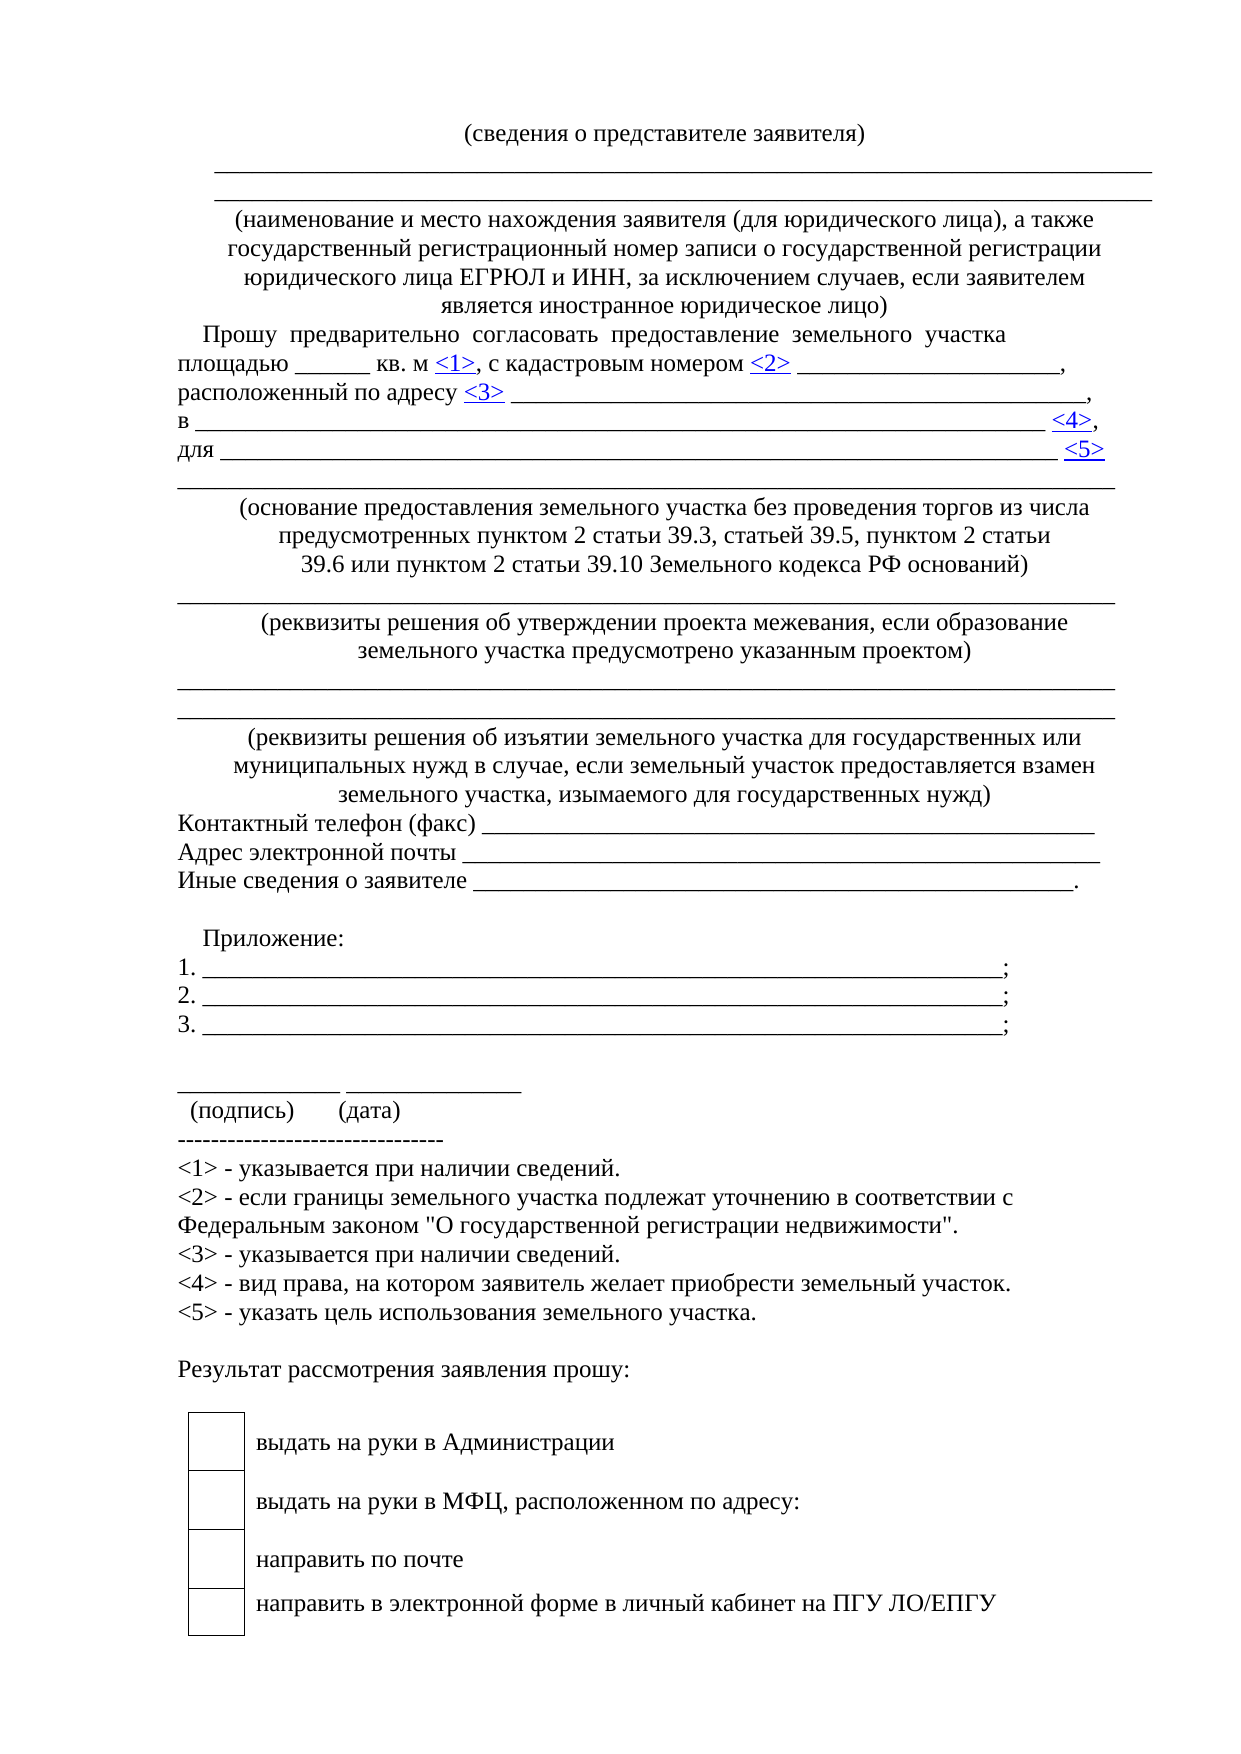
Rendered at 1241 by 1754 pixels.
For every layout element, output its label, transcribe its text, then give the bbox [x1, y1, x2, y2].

table_header [189, 1413, 244, 1470]
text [177, 147, 1152, 176]
text <4> - вид права, на котором заявитель желает приобрести земельный участок. [177, 1268, 1152, 1297]
text ___________________________________________________________________________ [177, 463, 1152, 492]
text 1. ________________________________________________________________; [177, 952, 1152, 981]
table_cell направить по почте [245, 1529, 1223, 1587]
text <3> - указывается при наличии сведений. [177, 1239, 1152, 1268]
text Адрес электронной почты ___________________________________________________ [177, 837, 1152, 866]
text площадью ______ кв. м <1>, с кадастровым номером <2> _____________________, [177, 348, 1152, 377]
text (основание предоставления земельного участка без проведения торгов из числа [177, 492, 1152, 521]
table_cell [189, 1530, 244, 1587]
table_cell [189, 1589, 244, 1635]
text _____________ ______________ [177, 1067, 1152, 1096]
text земельного участка предусмотрено указанным проектом) [177, 636, 1152, 664]
text земельного участка, изымаемого для государственных нужд) [177, 779, 1152, 808]
text 3. ________________________________________________________________; [177, 1009, 1152, 1038]
text (подпись) (дата) [177, 1096, 1152, 1124]
text ___________________________________________________________________________ [177, 664, 1152, 693]
text муниципальных нужд в случае, если земельный участок предоставляется взамен [177, 751, 1152, 779]
text ___________________________________________________________________________ [177, 693, 1152, 722]
text 39.6 или пунктом 2 статьи 39.10 Земельного кодекса РФ оснований) [177, 549, 1152, 578]
text (наименование и место нахождения заявителя (для юридического лица), а также [177, 204, 1152, 233]
text юридического лица ЕГРЮЛ и ИНН, за исключением случаев, если заявителем [177, 262, 1152, 291]
text (реквизиты решения об утверждении проекта межевания, если образование [177, 607, 1152, 636]
text для ___________________________________________________________________ <5> [177, 434, 1152, 463]
text государственный регистрационный номер записи о государственной регистрации [177, 233, 1152, 262]
text расположенный по адресу <3> ______________________________________________, [177, 377, 1152, 406]
text <1> - указывается при наличии сведений. [177, 1153, 1152, 1182]
text в ____________________________________________________________________ <4>, [177, 406, 1152, 434]
text ___________________________________________________________________________ [177, 578, 1152, 607]
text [177, 176, 1152, 204]
text Приложение: [177, 923, 1152, 952]
text 2. ________________________________________________________________; [177, 981, 1152, 1009]
text (сведения о представителе заявителя) [177, 118, 1152, 147]
text является иностранное юридическое лицо) [177, 291, 1152, 319]
text -------------------------------- [177, 1124, 1152, 1153]
text предусмотренных пунктом 2 статьи 39.3, статьей 39.5, пунктом 2 статьи [177, 521, 1152, 549]
text Результат рассмотрения заявления прошу: [177, 1354, 1152, 1383]
text Контактный телефон (факс) _________________________________________________ [177, 808, 1152, 837]
table_cell выдать на руки в МФЦ, расположенном по адресу: [245, 1470, 1223, 1529]
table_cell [245, 1588, 1223, 1635]
text <5> - указать цель использования земельного участка. [177, 1297, 1152, 1326]
table_cell [189, 1471, 244, 1529]
text Прошу предварительно согласовать предоставление земельного участка [177, 319, 1152, 348]
text Иные сведения о заявителе ________________________________________________. [177, 866, 1152, 894]
table_header выдать на руки в Администрации [245, 1412, 1223, 1470]
text <2> - если границы земельного участка подлежат уточнению в соответствии с Федеральным законом "О государственной регистрации недвижимости". [177, 1182, 1152, 1239]
text (реквизиты решения об изъятии земельного участка для государственных или [177, 722, 1152, 751]
